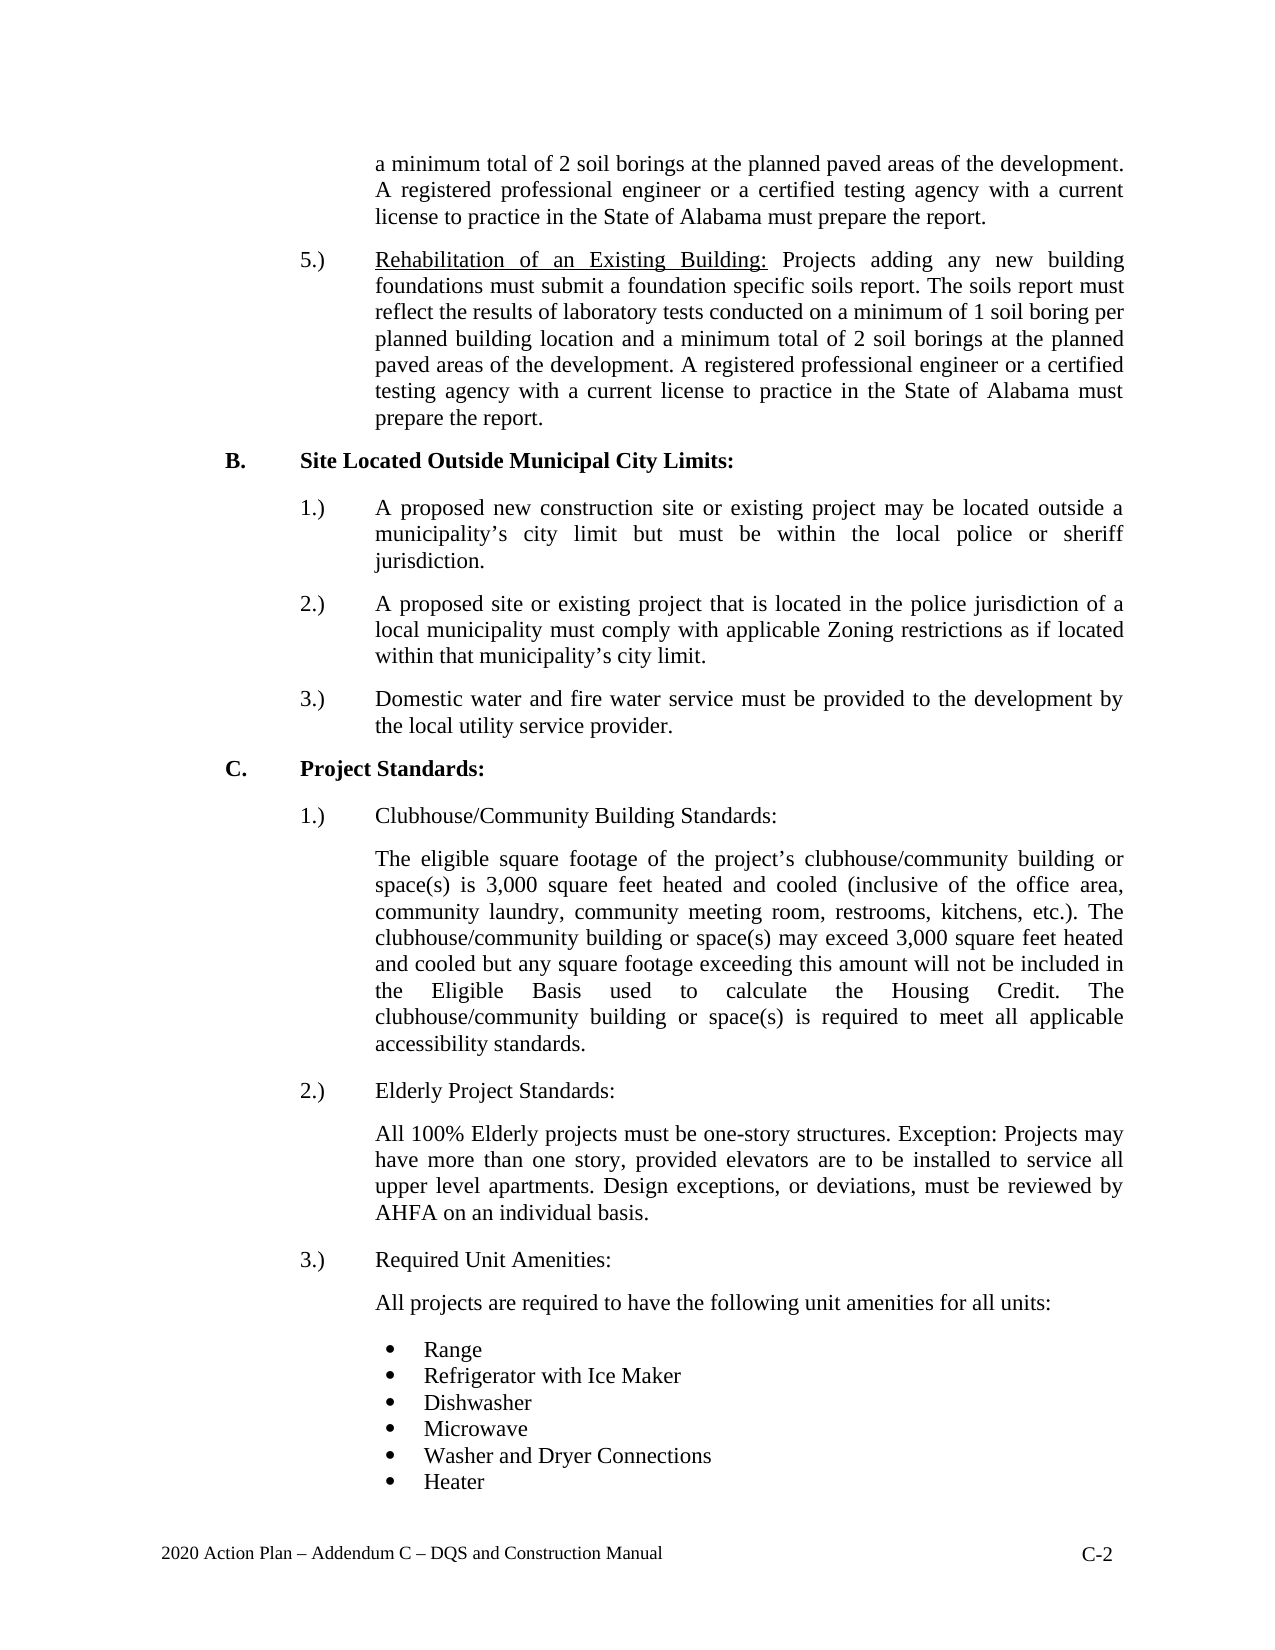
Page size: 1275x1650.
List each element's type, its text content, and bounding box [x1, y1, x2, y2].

text Clubhouse/Community Building Standards: [300, 802, 1125, 828]
text Rehabilitation of an Existing Building: Projects adding any new building foundations must submit a foundation specific soils report. The soils report must reflect the results of laboratory tests conducted on a minimum of 1 soil boring per planned building location and a minimum total of 2 soil borings at the planned paved areas of the development. A registered professional engineer or a certified testing agency with a current license to practice in the State of Alabama must prepare the report. [300, 246, 1125, 430]
text A proposed new construction site or existing project may be located outside a municipality’s city limit but must be within the local police or sheriff jurisdiction. [300, 494, 1125, 573]
text All projects are required to have the following unit amenities for all units: [375, 1289, 1125, 1315]
text Project Standards: [225, 755, 1125, 781]
text All 100% Elderly projects must be one-story structures. Exception: Projects may have more than one story, provided elevators are to be installed to service all upper level apartments. Design exceptions, or deviations, must be reviewed by AHFA on an individual basis. [375, 1120, 1125, 1225]
text Site Located Outside Municipal City Limits: [225, 447, 1125, 473]
text Domestic water and fire water service must be provided to the development by the local utility service provider. [300, 686, 1125, 738]
list Dishwasher [386, 1389, 1125, 1415]
text A proposed site or existing project that is located in the police jurisdiction of a local municipality must comply with applicable Zoning restrictions as if located within that municipality’s city limit. [300, 590, 1125, 669]
list Heater [386, 1468, 1125, 1494]
list Refrigerator with Ice Maker [386, 1363, 1125, 1389]
text The eligible square footage of the project’s clubhouse/community building or space(s) is 3,000 square feet heated and cooled (inclusive of the office area, community laundry, community meeting room, restrooms, kitchens, etc.). The clubhouse/community building or space(s) may exceed 3,000 square feet heated and cooled but any square footage exceeding this amount will not be included in the Eligible Basis used to calculate the Housing Credit. The clubhouse/community building or space(s) is required to meet all applicable accessibility standards. [375, 845, 1125, 1056]
list Range [386, 1336, 1125, 1363]
list Microwave [386, 1415, 1125, 1442]
text Elderly Project Standards: [300, 1077, 1125, 1103]
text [300, 150, 1125, 229]
list Washer and Dryer Connections [386, 1442, 1125, 1468]
text Required Unit Amenities: [300, 1246, 1125, 1272]
